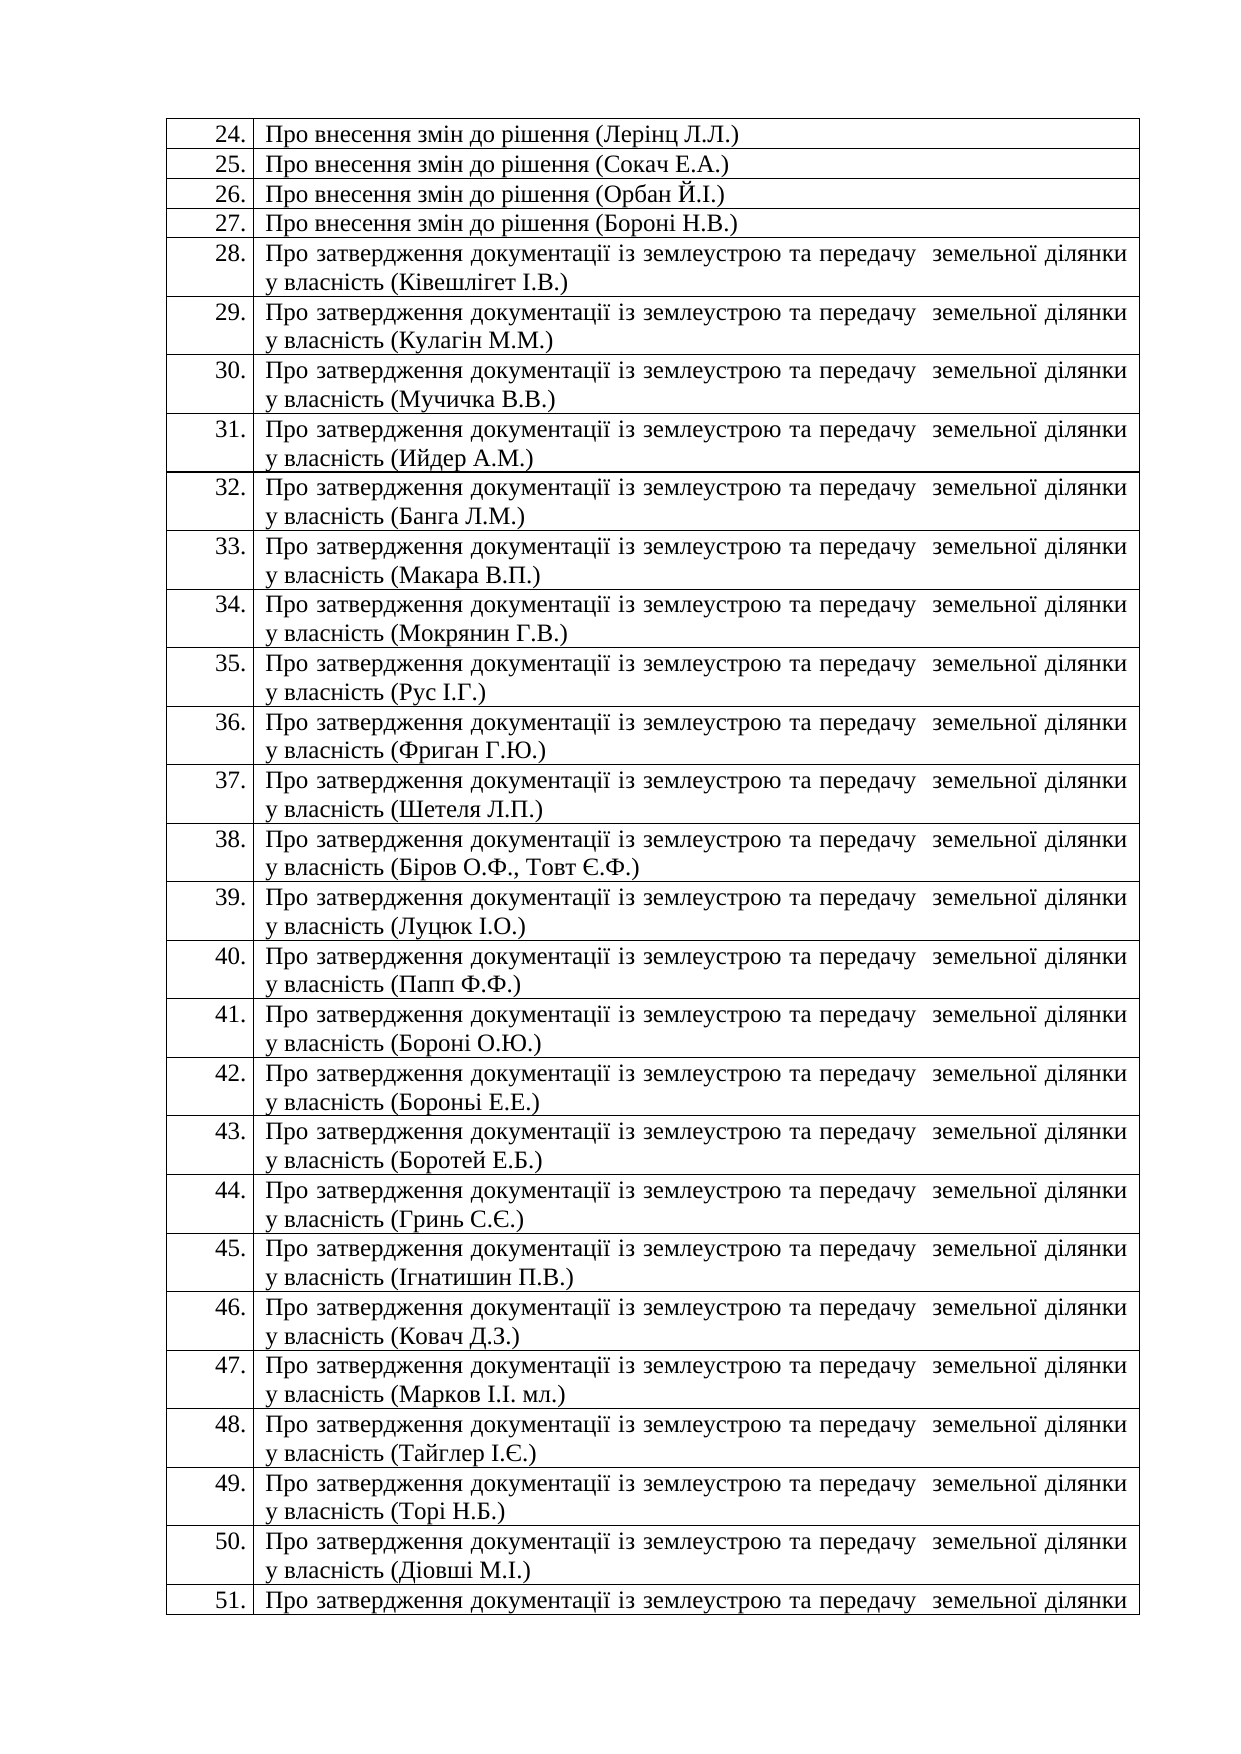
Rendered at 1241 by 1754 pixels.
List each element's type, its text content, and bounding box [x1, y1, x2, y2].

table_cell Про затвердження документації із землеустрою та передачу земельної ділянки у власність (Кулагін М.М.) [254, 297, 1139, 354]
table_cell [167, 648, 253, 706]
table_cell Про затвердження документації із землеустрою та передачу земельної ділянки у власність (Банга Л.М.) [254, 473, 1139, 530]
table_cell [167, 1526, 253, 1584]
table_cell [167, 824, 253, 881]
table_cell Про затвердження документації із землеустрою та передачу земельної ділянки у власність (Ковач Д.З.) [254, 1292, 1139, 1349]
table_cell [167, 1116, 253, 1174]
table_cell Про затвердження документації із землеустрою та передачу земельної ділянки у власність (Луцюк І.О.) [254, 882, 1139, 940]
table_cell [167, 1351, 253, 1408]
table_cell [167, 707, 253, 764]
table_cell Про затвердження документації із землеустрою та передачу земельної ділянки у власність (Тайглер І.Є.) [254, 1409, 1139, 1467]
table_cell [167, 119, 253, 148]
table_cell [167, 590, 253, 647]
table_cell [167, 297, 253, 354]
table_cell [254, 1585, 1139, 1613]
table_cell [167, 1409, 253, 1467]
table_cell Про затвердження документації із землеустрою та передачу земельної ділянки у власність (Діовші М.І.) [254, 1526, 1139, 1584]
table_cell Про внесення змін до рішення (Бороні Н.В.) [254, 209, 1139, 237]
table_cell [167, 414, 253, 471]
table_cell Про затвердження документації із землеустрою та передачу земельної ділянки у власність (Ківешлігет І.В.) [254, 238, 1139, 296]
table_cell [167, 1175, 253, 1232]
table_cell [167, 209, 253, 237]
table_cell Про затвердження документації із землеустрою та передачу земельної ділянки у власність (Біров О.Ф., Товт Є.Ф.) [254, 824, 1139, 881]
table_cell [167, 355, 253, 413]
table_cell Про затвердження документації із землеустрою та передачу земельної ділянки у власність (Гринь С.Є.) [254, 1175, 1139, 1232]
table_cell [167, 1292, 253, 1349]
table_cell [167, 179, 253, 207]
table_cell Про затвердження документації із землеустрою та передачу земельної ділянки у власність (Торі Н.Б.) [254, 1468, 1139, 1525]
table_cell Про затвердження документації із землеустрою та передачу земельної ділянки у власність (Боротей Е.Б.) [254, 1116, 1139, 1174]
table_cell Про затвердження документації із землеустрою та передачу земельної ділянки у власність (Ийдер А.М.) [254, 414, 1139, 471]
table_cell Про затвердження документації із землеустрою та передачу земельної ділянки у власність (Мокрянин Г.В.) [254, 590, 1139, 647]
table_cell [167, 1585, 253, 1613]
table_cell [167, 1234, 253, 1291]
table_cell [167, 473, 253, 530]
table_cell [167, 149, 253, 178]
table_cell [167, 765, 253, 823]
table_cell [167, 1468, 253, 1525]
table_cell Про затвердження документації із землеустрою та передачу земельної ділянки у власність (Рус І.Г.) [254, 648, 1139, 706]
table_cell [167, 999, 253, 1057]
table_cell Про затвердження документації із землеустрою та передачу земельної ділянки у власність (Ігнатишин П.В.) [254, 1234, 1139, 1291]
table_cell Про затвердження документації із землеустрою та передачу земельної ділянки у власність (Бороньі Е.Е.) [254, 1058, 1139, 1115]
table_cell [167, 882, 253, 940]
table_cell [167, 531, 253, 588]
table_cell Про затвердження документації із землеустрою та передачу земельної ділянки у власність (Фриган Г.Ю.) [254, 707, 1139, 764]
table_cell Про внесення змін до рішення (Лерінц Л.Л.) [254, 119, 1139, 148]
table_cell Про внесення змін до рішення (Сокач Е.А.) [254, 149, 1139, 178]
table_cell [167, 941, 253, 998]
table_cell [167, 238, 253, 296]
table_cell Про затвердження документації із землеустрою та передачу земельної ділянки у власність (Папп Ф.Ф.) [254, 941, 1139, 998]
table_cell Про затвердження документації із землеустрою та передачу земельної ділянки у власність (Мучичка В.В.) [254, 355, 1139, 413]
table_cell Про затвердження документації із землеустрою та передачу земельної ділянки у власність (Шетеля Л.П.) [254, 765, 1139, 823]
table_cell Про затвердження документації із землеустрою та передачу земельної ділянки у власність (Бороні О.Ю.) [254, 999, 1139, 1057]
table_cell Про внесення змін до рішення (Орбан Й.І.) [254, 179, 1139, 207]
table_cell [167, 1058, 253, 1115]
table_cell Про затвердження документації із землеустрою та передачу земельної ділянки у власність (Макара В.П.) [254, 531, 1139, 588]
table_cell Про затвердження документації із землеустрою та передачу земельної ділянки у власність (Марков І.І. мл.) [254, 1351, 1139, 1408]
